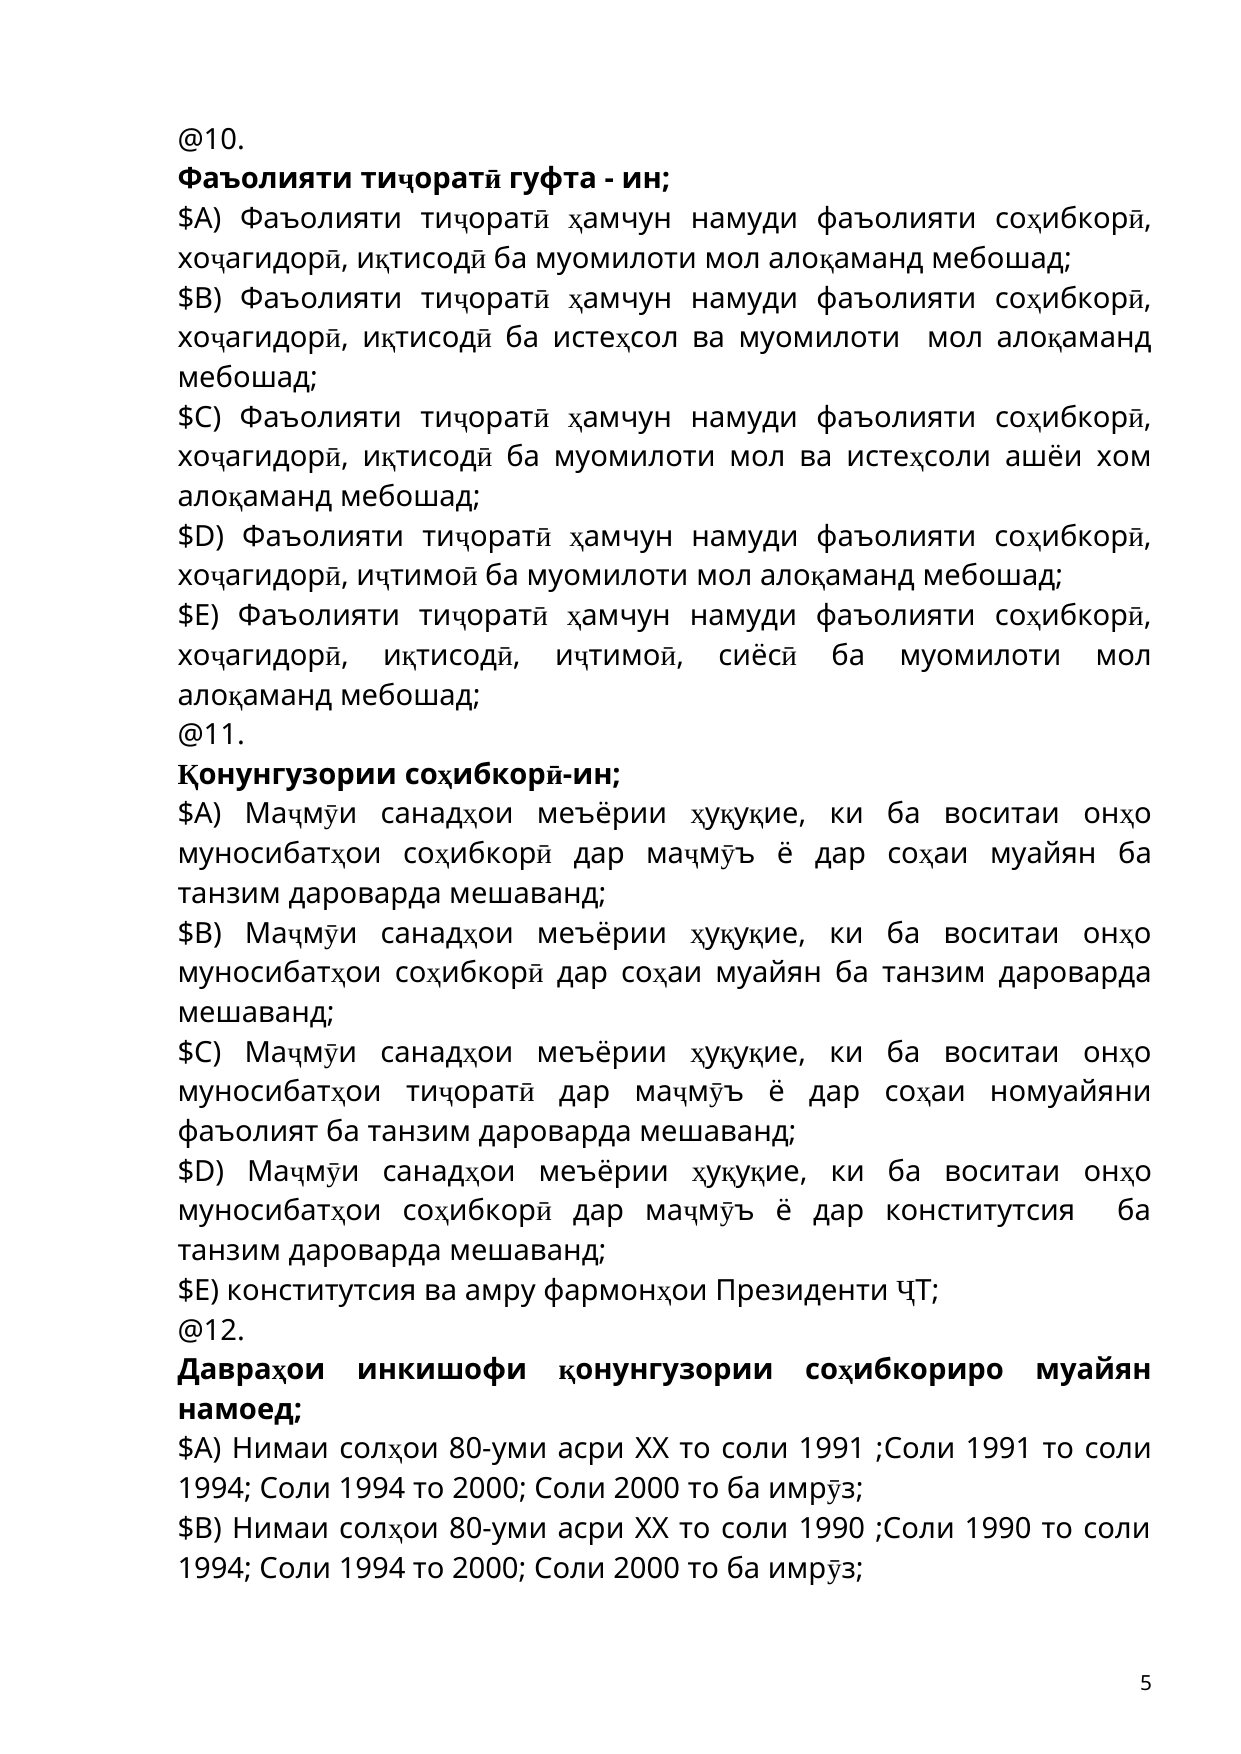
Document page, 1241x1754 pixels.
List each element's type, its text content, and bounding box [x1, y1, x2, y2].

text $A) Маҷмӯи санадҳои меъёрии ҳуқуқие, ки ба воситаи онҳо муносибатҳои соҳибкорӣ дар маҷмӯъ ё дар соҳаи муайян ба танзим дароварда мешаванд; [177, 793, 1152, 912]
text $A) Нимаи солҳои 80-уми асри ХХ то соли 1991 ;Соли 1991 то соли 1994; Соли 1994 то 2000; Соли 2000 то ба имрӯз; [177, 1428, 1152, 1507]
text $B) Маҷмӯи санадҳои меъёрии ҳуқуқие, ки ба воситаи онҳо муносибатҳои соҳибкорӣ дар соҳаи муайян ба танзим дароварда мешаванд; [177, 912, 1152, 1031]
text @10. [177, 118, 1152, 158]
text @11. [177, 713, 1152, 753]
text Қонунгузории соҳибкорӣ-ин; [177, 753, 1152, 793]
text $B) Фаъолияти тиҷоратӣ ҳамчун намуди фаъолияти соҳибкорӣ, хоҷагидорӣ, иқтисодӣ ба истеҳсол ва муомилоти мол алоқаманд мебошад; [177, 277, 1152, 396]
text $D) Фаъолияти тиҷоратӣ ҳамчун намуди фаъолияти соҳибкорӣ, хоҷагидорӣ, иҷтимоӣ ба муомилоти мол алоқаманд мебошад; [177, 515, 1152, 594]
text $C) Фаъолияти тиҷоратӣ ҳамчун намуди фаъолияти соҳибкорӣ, хоҷагидорӣ, иқтисодӣ ба муомилоти мол ва истеҳсоли ашёи хом алоқаманд мебошад; [177, 396, 1152, 515]
text Фаъолияти тиҷоратӣ гуфта - ин; [177, 158, 1152, 197]
text $E) конститутсия ва амру фармонҳои Президенти ҶТ; [177, 1269, 1152, 1309]
text $E) Фаъолияти тиҷоратӣ ҳамчун намуди фаъолияти соҳибкорӣ, хоҷагидорӣ, иқтисодӣ, иҷтимоӣ, сиёсӣ ба муомилоти мол алоқаманд мебошад; [177, 594, 1152, 713]
text $A) Фаъолияти тиҷоратӣ ҳамчун намуди фаъолияти соҳибкорӣ, хоҷагидорӣ, иқтисодӣ ба муомилоти мол алоқаманд мебошад; [177, 197, 1152, 277]
text $B) Нимаи солҳои 80-уми асри ХХ то соли 1990 ;Соли 1990 то соли 1994; Соли 1994 то 2000; Соли 2000 то ба имрӯз; [177, 1507, 1152, 1587]
text $D) Маҷмӯи санадҳои меъёрии ҳуқуқие, ки ба воситаи онҳо муносибатҳои соҳибкорӣ дар маҷмӯъ ё дар конститутсия ба танзим дароварда мешаванд; [177, 1150, 1152, 1269]
text @12. [177, 1309, 1152, 1348]
text $C) Маҷмӯи санадҳои меъёрии ҳуқуқие, ки ба воситаи онҳо муносибатҳои тиҷоратӣ дар маҷмӯъ ё дар соҳаи номуайяни фаъолият ба танзим дароварда мешаванд; [177, 1031, 1152, 1150]
text Давраҳои инкишофи қонунгузории соҳибкориро муайян намоед; [177, 1348, 1152, 1428]
